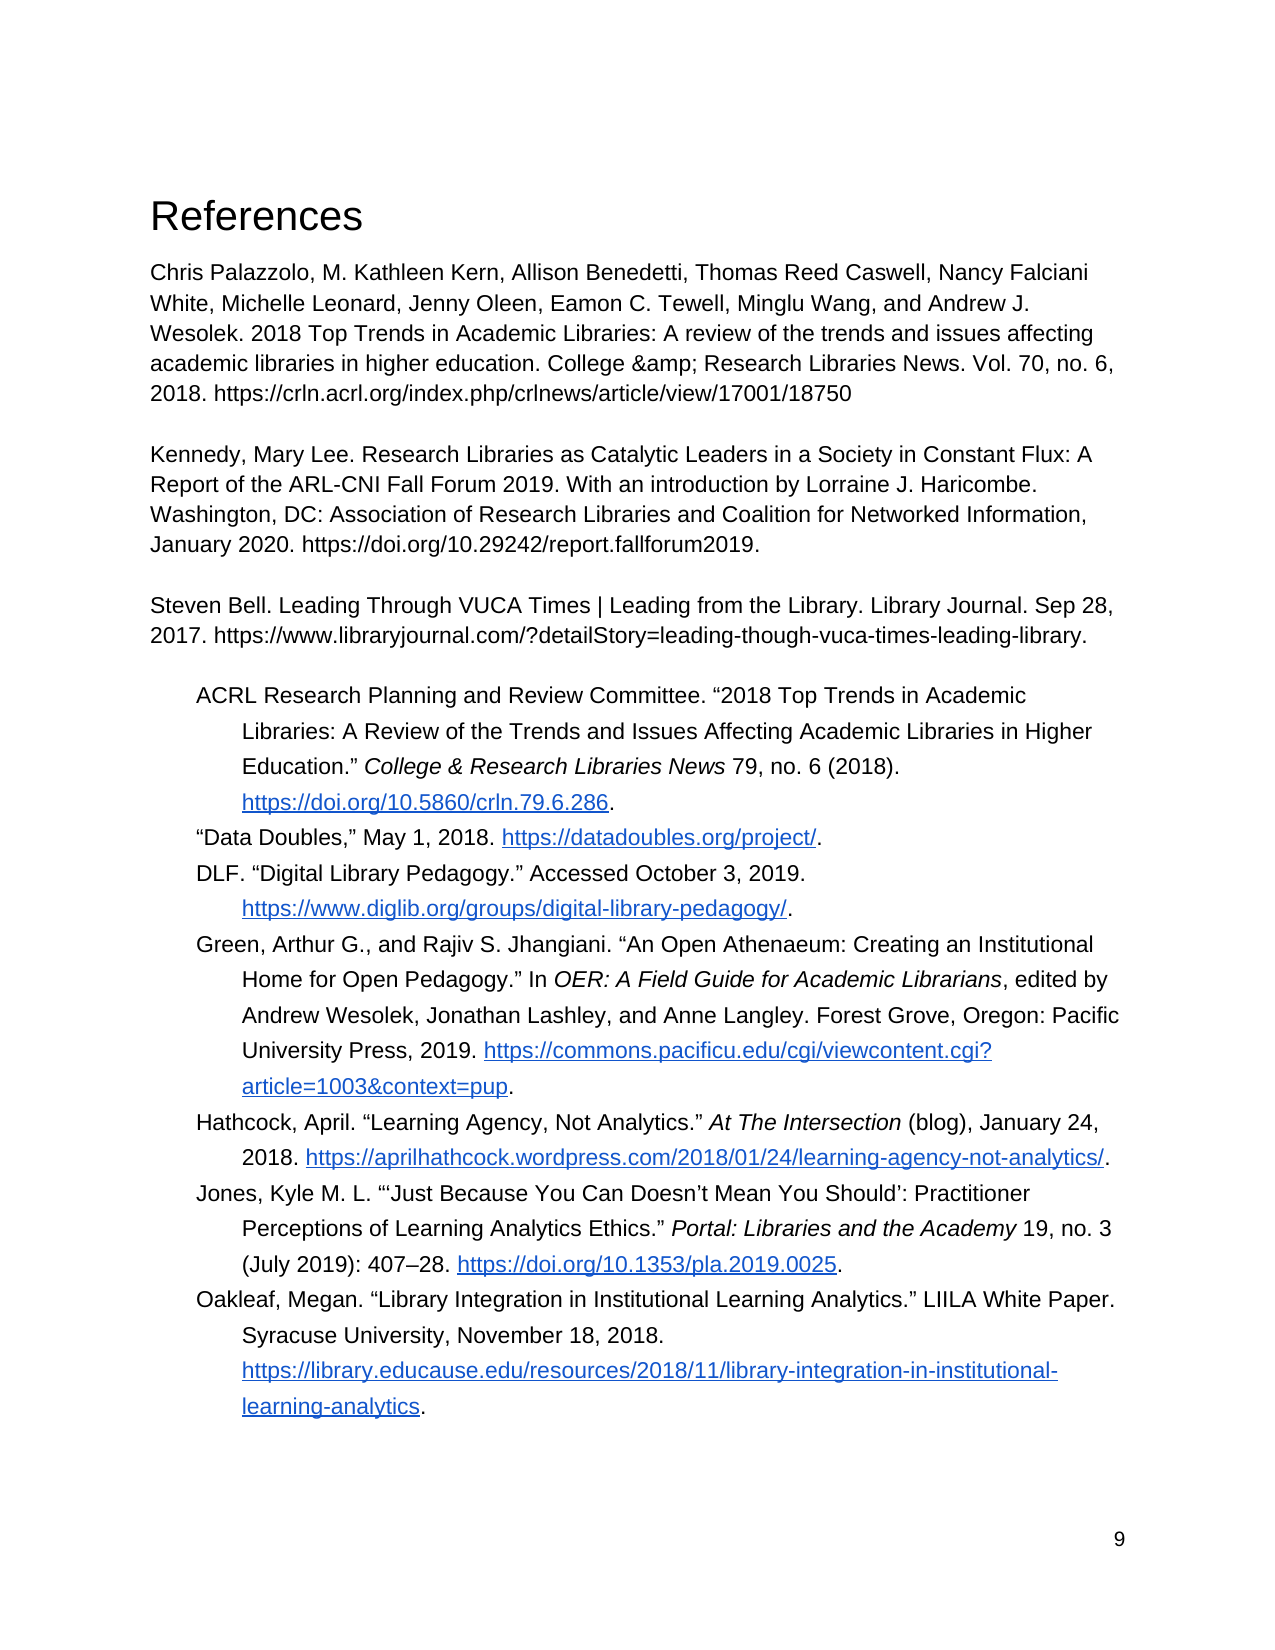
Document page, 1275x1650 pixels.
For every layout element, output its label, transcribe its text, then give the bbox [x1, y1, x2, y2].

text Chris Palazzolo, M. Kathleen Kern, Allison Benedetti, Thomas Reed Caswell, Nancy Falciani White, Michelle Leonard, Jenny Oleen, Eamon C. Tewell, Minglu Wang, and Andrew J. Wesolek. 2018 Top Trends in Academic Libraries: A review of the trends and issues affecting academic libraries in higher education. College &amp; Research Libraries News. Vol. 70, no. 6, 2018. https://crln.acrl.org/index.php/crlnews/article/view/17001/18750 [150, 259, 1125, 406]
text DLF. “Digital Library Pedagogy.” Accessed October 3, 2019. https://www.diglib.org/groups/digital-library-pedagogy/. [196, 860, 1125, 922]
text Jones, Kyle M. L. “‘Just Because You Can Doesn’t Mean You Should’: Practitioner Perceptions of Learning Analytics Ethics.” Portal: Libraries and the Academy 19, no. 3 (July 2019): 407–28. https://doi.org/10.1353/pla.2019.0025. [196, 1179, 1125, 1277]
text “Data Doubles,” May 1, 2018. https://datadoubles.org/project/. [196, 824, 1125, 851]
text Hathcock, April. “Learning Agency, Not Analytics.” At The Intersection (blog), January 24, 2018. https://aprilhathcock.wordpress.com/2018/01/24/learning-agency-not-analytics/. [196, 1108, 1125, 1170]
text Oakleaf, Megan. “Library Integration in Institutional Learning Analytics.” LIILA White Paper. Syracuse University, November 18, 2018. https://library.educause.edu/resources/2018/11/library-integration-in-institutional-learning-analytics. [196, 1286, 1125, 1419]
text ACRL Research Planning and Review Committee. “2018 Top Trends in Academic Libraries: A Review of the Trends and Issues Affecting Academic Libraries in Higher Education.” College & Research Libraries News 79, no. 6 (2018). https://doi.org/10.5860/crln.79.6.286. [196, 682, 1125, 815]
text Kennedy, Mary Lee. Research Libraries as Catalytic Leaders in a Society in Constant Flux: A Report of the ARL-CNI Fall Forum 2019. With an introduction by Lorraine J. Haricombe. Washington, DC: Association of Research Libraries and Coalition for Networked Information, January 2020. https://doi.org/10.29242/report.fallforum2019. [150, 441, 1125, 557]
subtitle References [150, 192, 1125, 239]
text Green, Arthur G., and Rajiv S. Jhangiani. “An Open Athenaeum: Creating an Institutional Home for Open Pedagogy.” In OER: A Field Guide for Academic Librarians, edited by Andrew Wesolek, Jonathan Lashley, and Anne Langley. Forest Grove, Oregon: Pacific University Press, 2019. https://commons.pacificu.edu/cgi/viewcontent.cgi?article=1003&context=pup. [196, 931, 1125, 1099]
text Steven Bell. Leading Through VUCA Times | Leading from the Library. Library Journal. Sep 28, 2017. https://www.libraryjournal.com/?detailStory=leading-though-vuca-times-leading-library. [150, 592, 1125, 648]
